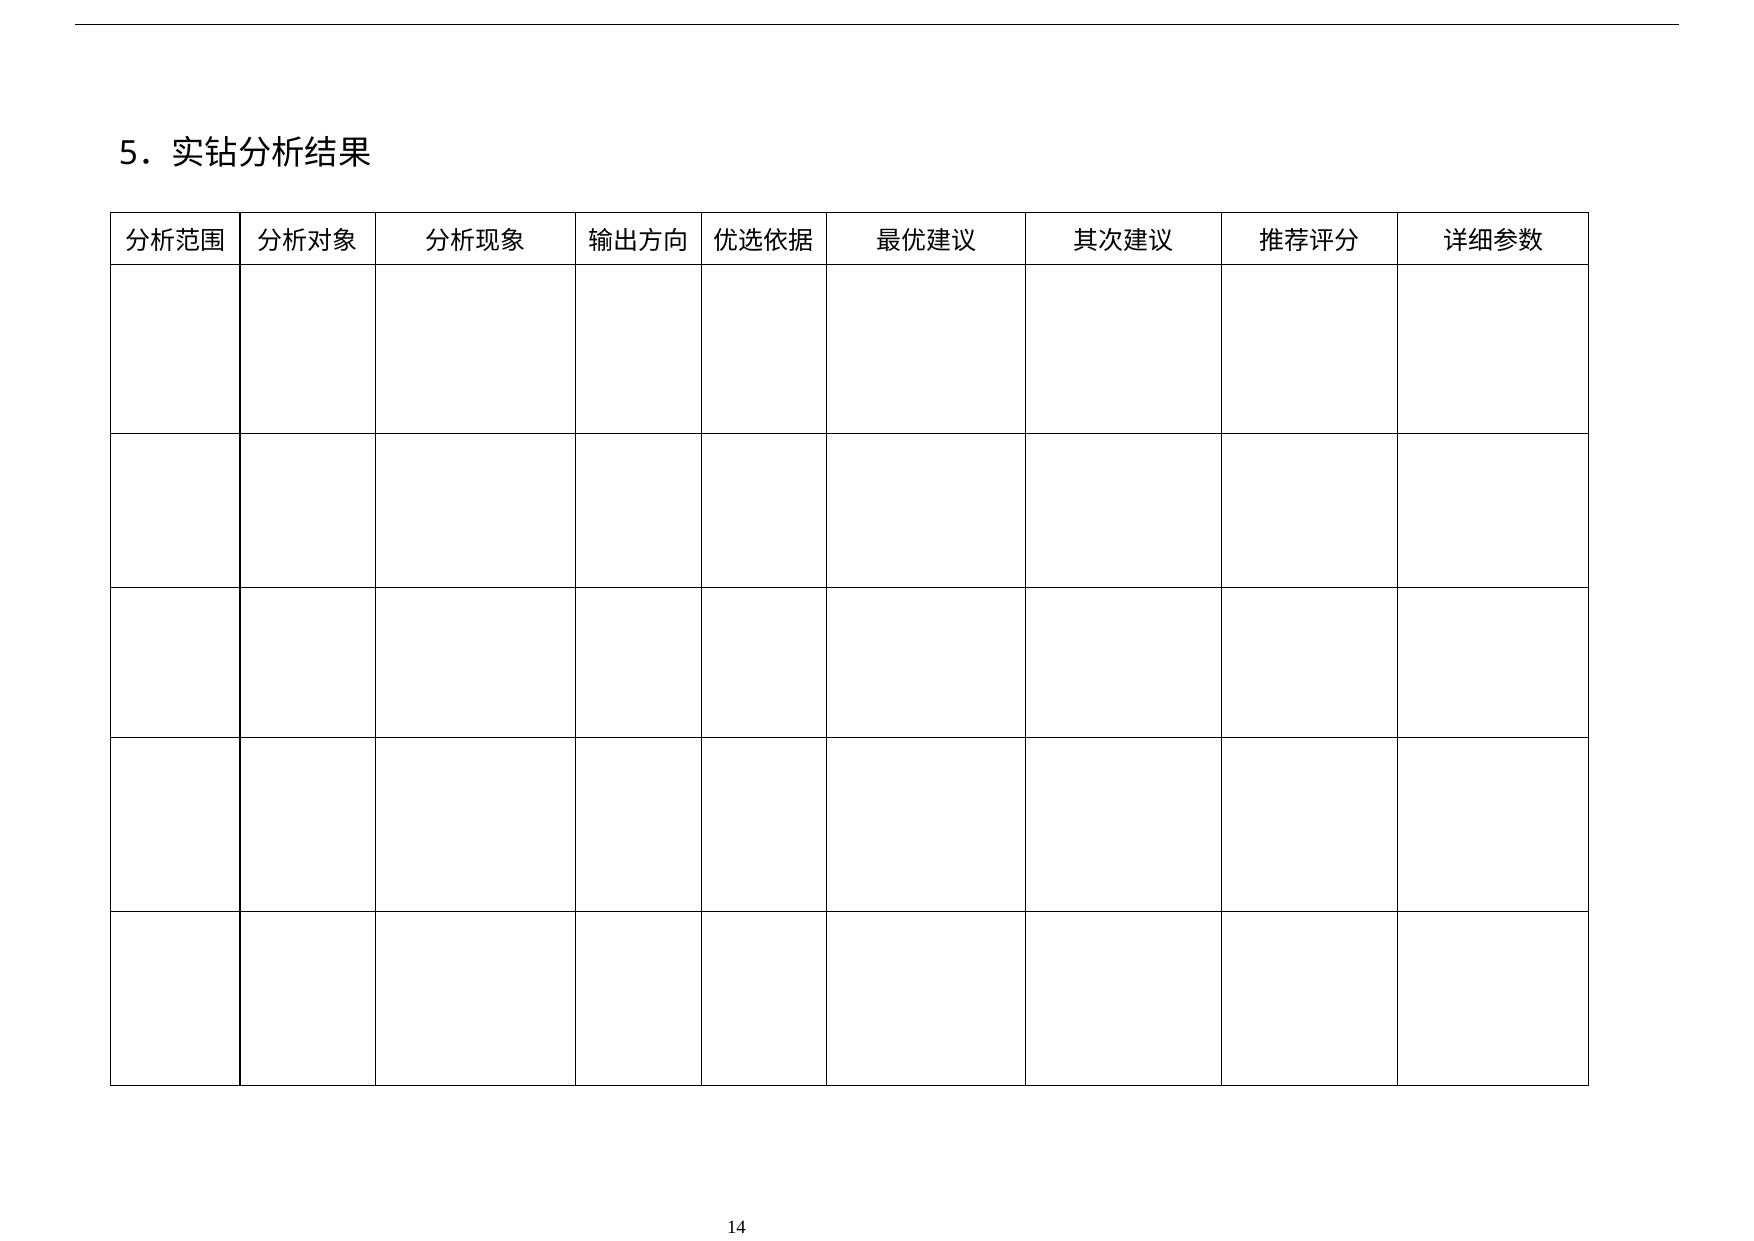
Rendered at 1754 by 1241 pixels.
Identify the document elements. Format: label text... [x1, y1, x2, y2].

table_cell [827, 265, 1025, 433]
table_cell [376, 588, 575, 737]
table_header 推荐评分 [1222, 213, 1397, 264]
table_cell [376, 434, 575, 587]
table_cell [1222, 588, 1397, 737]
table_cell [1222, 265, 1397, 433]
table_cell [702, 738, 826, 911]
table_cell [111, 588, 239, 737]
table_cell [1398, 588, 1588, 737]
table_cell [1398, 912, 1588, 1085]
table_cell [1026, 738, 1221, 911]
table_cell [702, 588, 826, 737]
table_cell [376, 738, 575, 911]
table_cell [241, 912, 375, 1085]
table_cell [241, 588, 375, 737]
table_cell [1398, 738, 1588, 911]
table_cell [376, 912, 575, 1085]
table_cell [1222, 738, 1397, 911]
table_cell [827, 588, 1025, 737]
table_cell [241, 265, 375, 433]
table_cell [111, 738, 239, 911]
table_header 详细参数 [1398, 213, 1588, 264]
table_cell [702, 434, 826, 587]
table_cell [1026, 265, 1221, 433]
table_cell [376, 265, 575, 433]
table_cell [576, 434, 701, 587]
table_cell [1026, 912, 1221, 1085]
table_header 输出方向 [576, 213, 701, 264]
table_cell [576, 265, 701, 433]
table_cell [576, 588, 701, 737]
table_cell [1222, 912, 1397, 1085]
table_cell [827, 738, 1025, 911]
table_cell [576, 738, 701, 911]
table_cell [827, 434, 1025, 587]
table_cell [111, 912, 239, 1085]
table_header 优选依据 [702, 213, 826, 264]
table_header 分析范围 [111, 213, 239, 264]
table_cell [1222, 434, 1397, 587]
table_cell [111, 434, 239, 587]
table_cell [241, 738, 375, 911]
table_cell [702, 265, 826, 433]
table_cell [1398, 434, 1588, 587]
table_cell [241, 434, 375, 587]
table_cell [1026, 588, 1221, 737]
subtitle 实钻分析结果 [75, 126, 1679, 174]
table_cell [827, 912, 1025, 1085]
table_cell [702, 912, 826, 1085]
table_header 分析现象 [376, 213, 575, 264]
table_header 分析对象 [241, 213, 375, 264]
table_header 其次建议 [1026, 213, 1221, 264]
table_cell [1026, 434, 1221, 587]
table_cell [111, 265, 239, 433]
table_cell [576, 912, 701, 1085]
table_cell [1398, 265, 1588, 433]
table_header 最优建议 [827, 213, 1025, 264]
